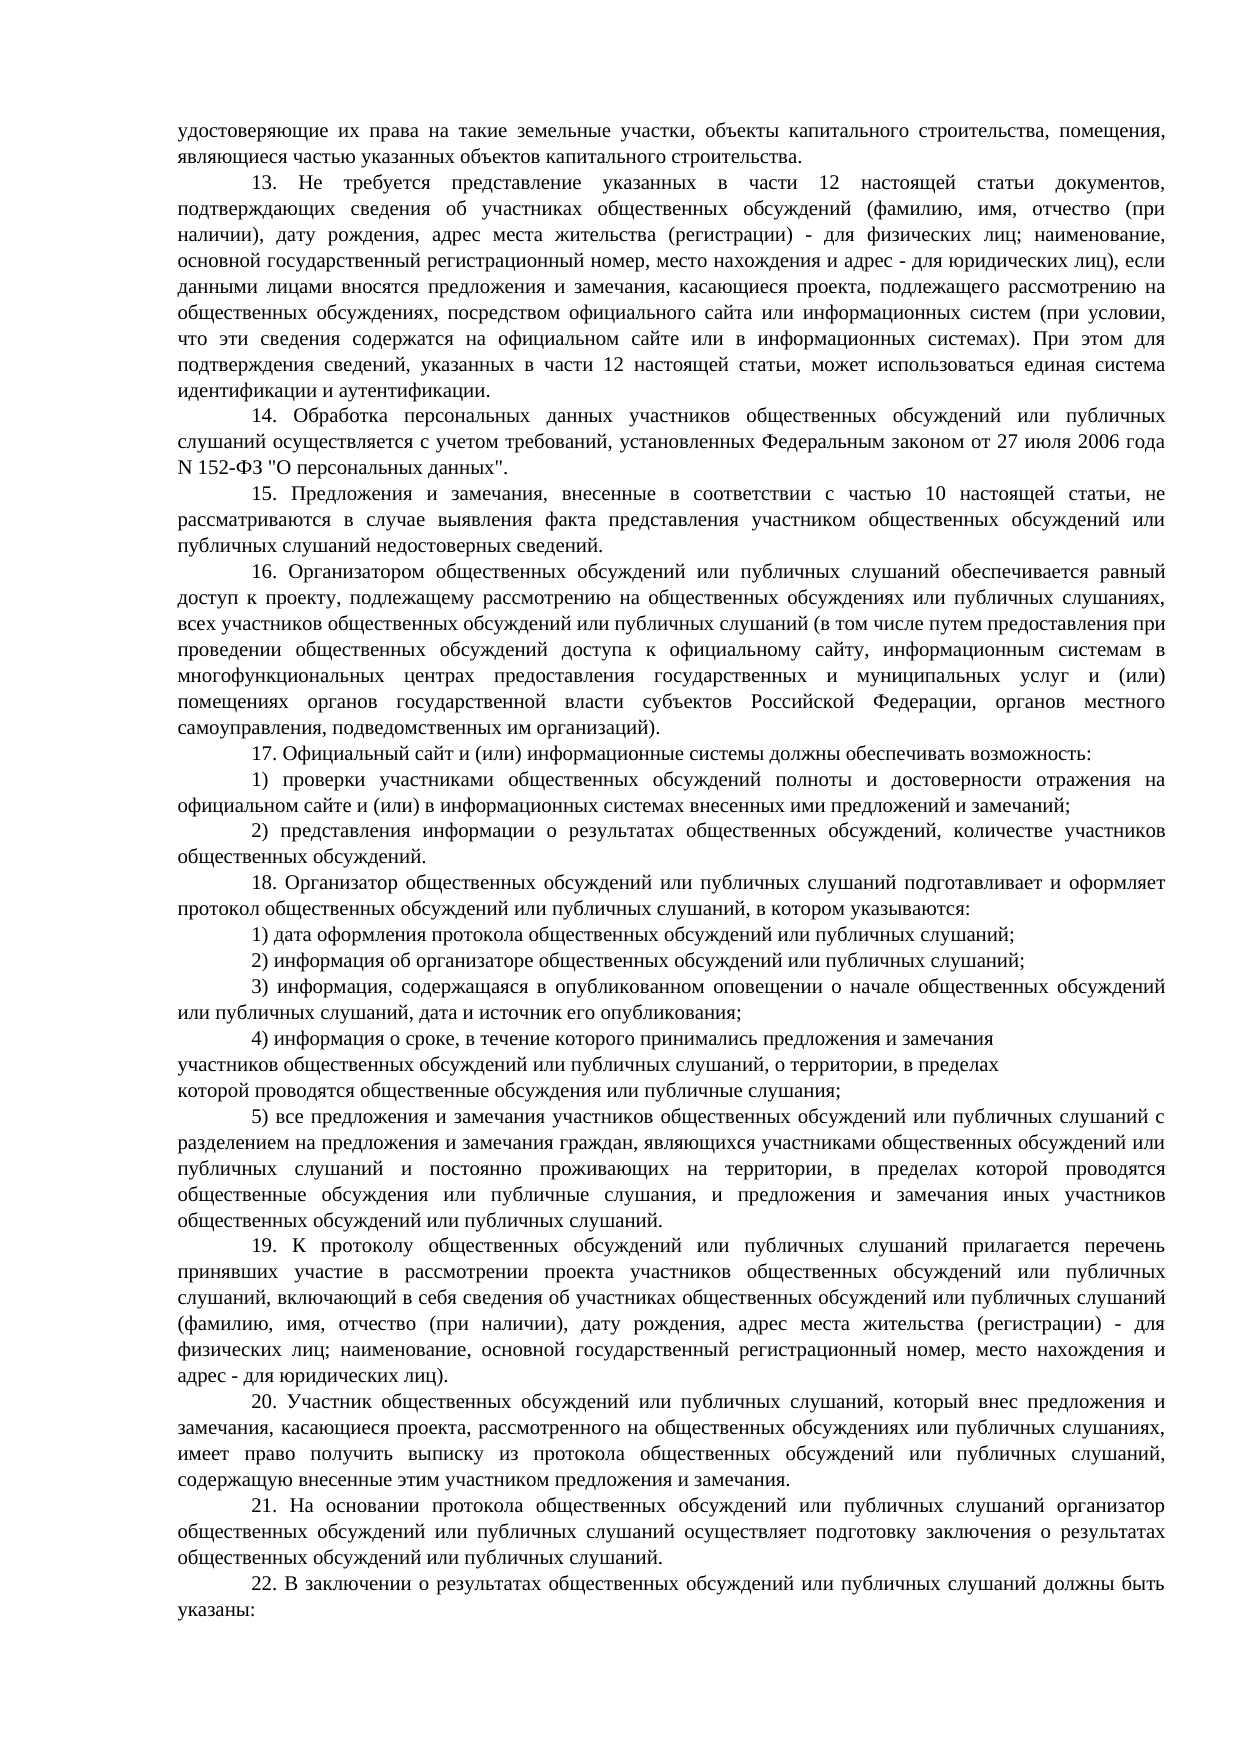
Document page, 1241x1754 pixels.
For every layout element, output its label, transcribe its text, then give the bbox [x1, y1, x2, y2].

text 13. Не требуется представление указанных в части 12 настоящей статьи документов, подтверждающих сведения об участниках общественных обсуждений (фамилию, имя, отчество (при наличии), дату рождения, адрес места жительства (регистрации) - для физических лиц; наименование, основной государственный регистрационный номер, место нахождения и адрес - для юридических лиц), если данными лицами вносятся предложения и замечания, касающиеся проекта, подлежащего рассмотрению на общественных обсуждениях, посредством официального сайта или информационных систем (при условии, что эти сведения содержатся на официальном сайте или в информационных системах). При этом для подтверждения сведений, указанных в части 12 настоящей статьи, может использоваться единая система идентификации и аутентификации. [177, 170, 1167, 402]
text 15. Предложения и замечания, внесенные в соответствии с частью 10 настоящей статьи, не рассматриваются в случае выявления факта представления участником общественных обсуждений или публичных слушаний недостоверных сведений. [177, 481, 1167, 557]
text 19. К протоколу общественных обсуждений или публичных слушаний прилагается перечень принявших участие в рассмотрении проекта участников общественных обсуждений или публичных слушаний, включающий в себя сведения об участниках общественных обсуждений или публичных слушаний (фамилию, имя, отчество (при наличии), дату рождения, адрес места жительства (регистрации) - для физических лиц; наименование, основной государственный регистрационный номер, место нахождения и адрес - для юридических лиц). [177, 1233, 1167, 1387]
text 20. Участник общественных обсуждений или публичных слушаний, который внес предложения и замечания, касающиеся проекта, рассмотренного на общественных обсуждениях или публичных слушаниях, имеет право получить выписку из протокола общественных обсуждений или публичных слушаний, содержащую внесенные этим участником предложения и замечания. [177, 1389, 1167, 1491]
text 22. В заключении о результатах общественных обсуждений или публичных слушаний должны быть указаны: [177, 1571, 1167, 1621]
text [177, 118, 1167, 168]
text 5) все предложения и замечания участников общественных обсуждений или публичных слушаний с разделением на предложения и замечания граждан, являющихся участниками общественных обсуждений или публичных слушаний и постоянно проживающих на территории, в пределах которой проводятся общественные обсуждения или публичные слушания, и предложения и замечания иных участников общественных обсуждений или публичных слушаний. [177, 1104, 1167, 1232]
text которой проводятся общественные обсуждения или публичные слушания; [177, 1078, 1167, 1102]
text 16. Организатором общественных обсуждений или публичных слушаний обеспечивается равный доступ к проекту, подлежащему рассмотрению на общественных обсуждениях или публичных слушаниях, всех участников общественных обсуждений или публичных слушаний (в том числе путем предоставления при проведении общественных обсуждений доступа к официальному сайту, информационным системам в многофункциональных центрах предоставления государственных и муниципальных услуг и (или) помещениях органов государственной власти субъектов Российской Федерации, органов местного самоуправления, подведомственных им организаций). [177, 559, 1167, 739]
text 1) проверки участниками общественных обсуждений полноты и достоверности отражения на официальном сайте и (или) в информационных системах внесенных ими предложений и замечаний; [177, 767, 1167, 817]
text 4) информация о сроке, в течение которого принимались предложения и замечания [177, 1026, 1167, 1050]
text участников общественных обсуждений или публичных слушаний, о территории, в пределах [177, 1052, 1167, 1076]
text 2) представления информации о результатах общественных обсуждений, количестве участников общественных обсуждений. [177, 818, 1167, 868]
text 3) информация, содержащаяся в опубликованном оповещении о начале общественных обсуждений или публичных слушаний, дата и источник его опубликования; [177, 974, 1167, 1024]
text 2) информация об организаторе общественных обсуждений или публичных слушаний; [177, 948, 1167, 972]
text 17. Официальный сайт и (или) информационные системы должны обеспечивать возможность: [177, 741, 1167, 765]
text 21. На основании протокола общественных обсуждений или публичных слушаний организатор общественных обсуждений или публичных слушаний осуществляет подготовку заключения о результатах общественных обсуждений или публичных слушаний. [177, 1493, 1167, 1569]
text 14. Обработка персональных данных участников общественных обсуждений или публичных слушаний осуществляется с учетом требований, установленных Федеральным законом от 27 июля 2006 года N 152-ФЗ "О персональных данных". [177, 403, 1167, 479]
text 18. Организатор общественных обсуждений или публичных слушаний подготавливает и оформляет протокол общественных обсуждений или публичных слушаний, в котором указываются: [177, 870, 1167, 920]
text 1) дата оформления протокола общественных обсуждений или публичных слушаний; [177, 922, 1167, 946]
